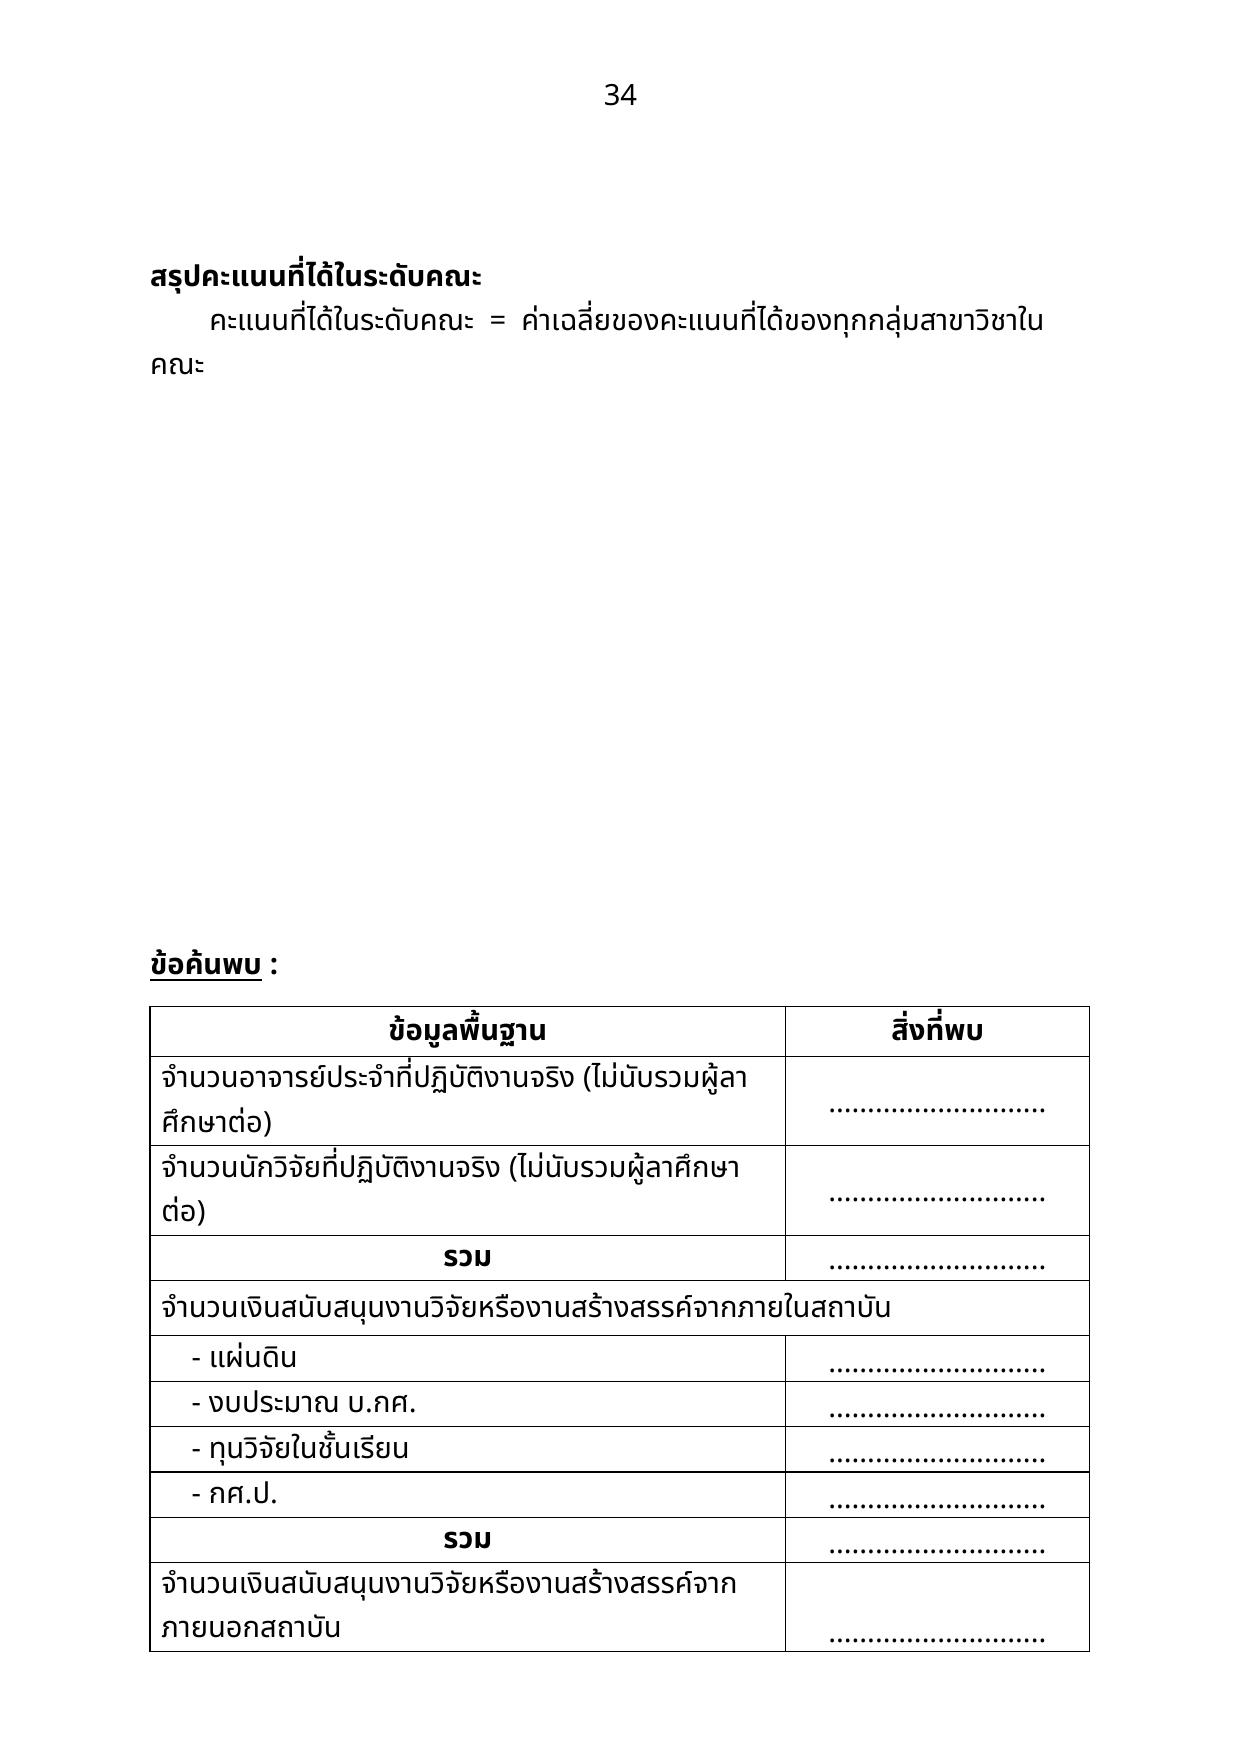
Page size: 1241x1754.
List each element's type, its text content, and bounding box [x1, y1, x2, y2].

text คะแนนที่ได้ในระดับคณะ = ค่าเฉลี่ยของคะแนนที่ได้ของทุกกลุ่มสาขาวิชาในคณะ [150, 299, 1090, 388]
table_cell ............................ [786, 1236, 1089, 1280]
table_cell - กศ.ป. [151, 1473, 785, 1517]
table_cell จำนวนเงินสนับสนุนงานวิจัยหรืองานสร้างสรรค์จากภายในสถาบัน [151, 1281, 1089, 1335]
table_cell จำนวนเงินสนับสนุนงานวิจัยหรืองานสร้างสรรค์จากภายนอกสถาบัน [151, 1563, 785, 1651]
table_cell ............................ [786, 1336, 1089, 1381]
table_cell - แผ่นดิน [151, 1336, 785, 1381]
table_header สิ่งที่พบ [786, 1007, 1089, 1056]
table_cell - ทุนวิจัยในชั้นเรียน [151, 1427, 785, 1471]
table_cell ............................ [786, 1473, 1089, 1517]
table_cell ............................ [786, 1427, 1089, 1471]
table_cell ............................ [786, 1057, 1089, 1145]
table_header ข้อมูลพื้นฐาน [151, 1007, 785, 1056]
table_cell ............................ [786, 1382, 1089, 1426]
text สรุปคะแนนที่ได้ในระดับคณะ [150, 256, 1090, 299]
text ข้อค้นพบ : [150, 943, 1090, 988]
table_cell ............................ [786, 1146, 1089, 1235]
table_cell รวม [151, 1236, 785, 1280]
table_cell - งบประมาณ บ.กศ. [151, 1382, 785, 1426]
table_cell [786, 1563, 1089, 1651]
table_cell รวม [151, 1518, 785, 1562]
table_cell ............................ [786, 1518, 1089, 1562]
table_cell จำนวนอาจารย์ประจำที่ปฏิบัติงานจริง (ไม่นับรวมผู้ลาศึกษาต่อ) [151, 1057, 785, 1145]
table_cell จำนวนนักวิจัยที่ปฏิบัติงานจริง (ไม่นับรวมผู้ลาศึกษาต่อ) [151, 1146, 785, 1235]
